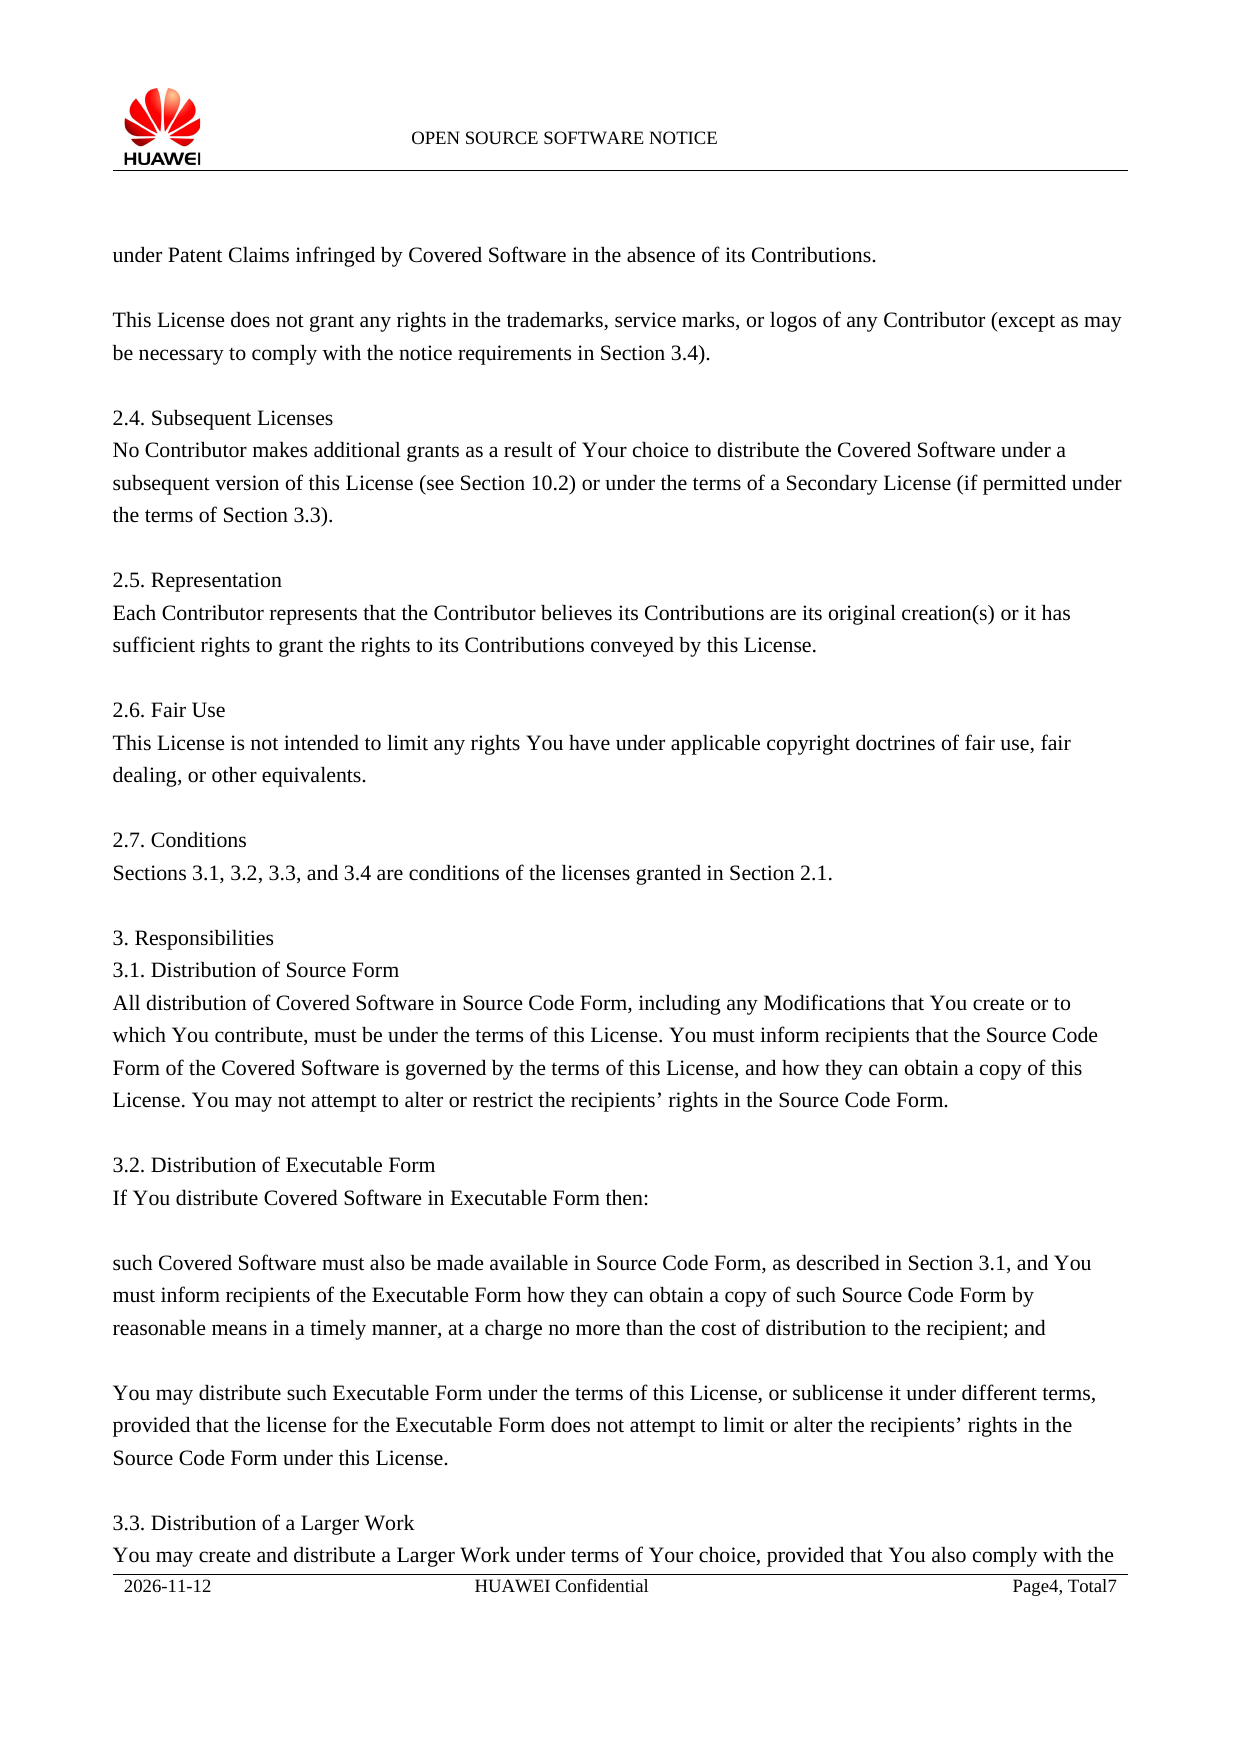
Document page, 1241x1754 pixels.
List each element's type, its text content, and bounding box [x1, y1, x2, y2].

picture [124, 88, 201, 165]
